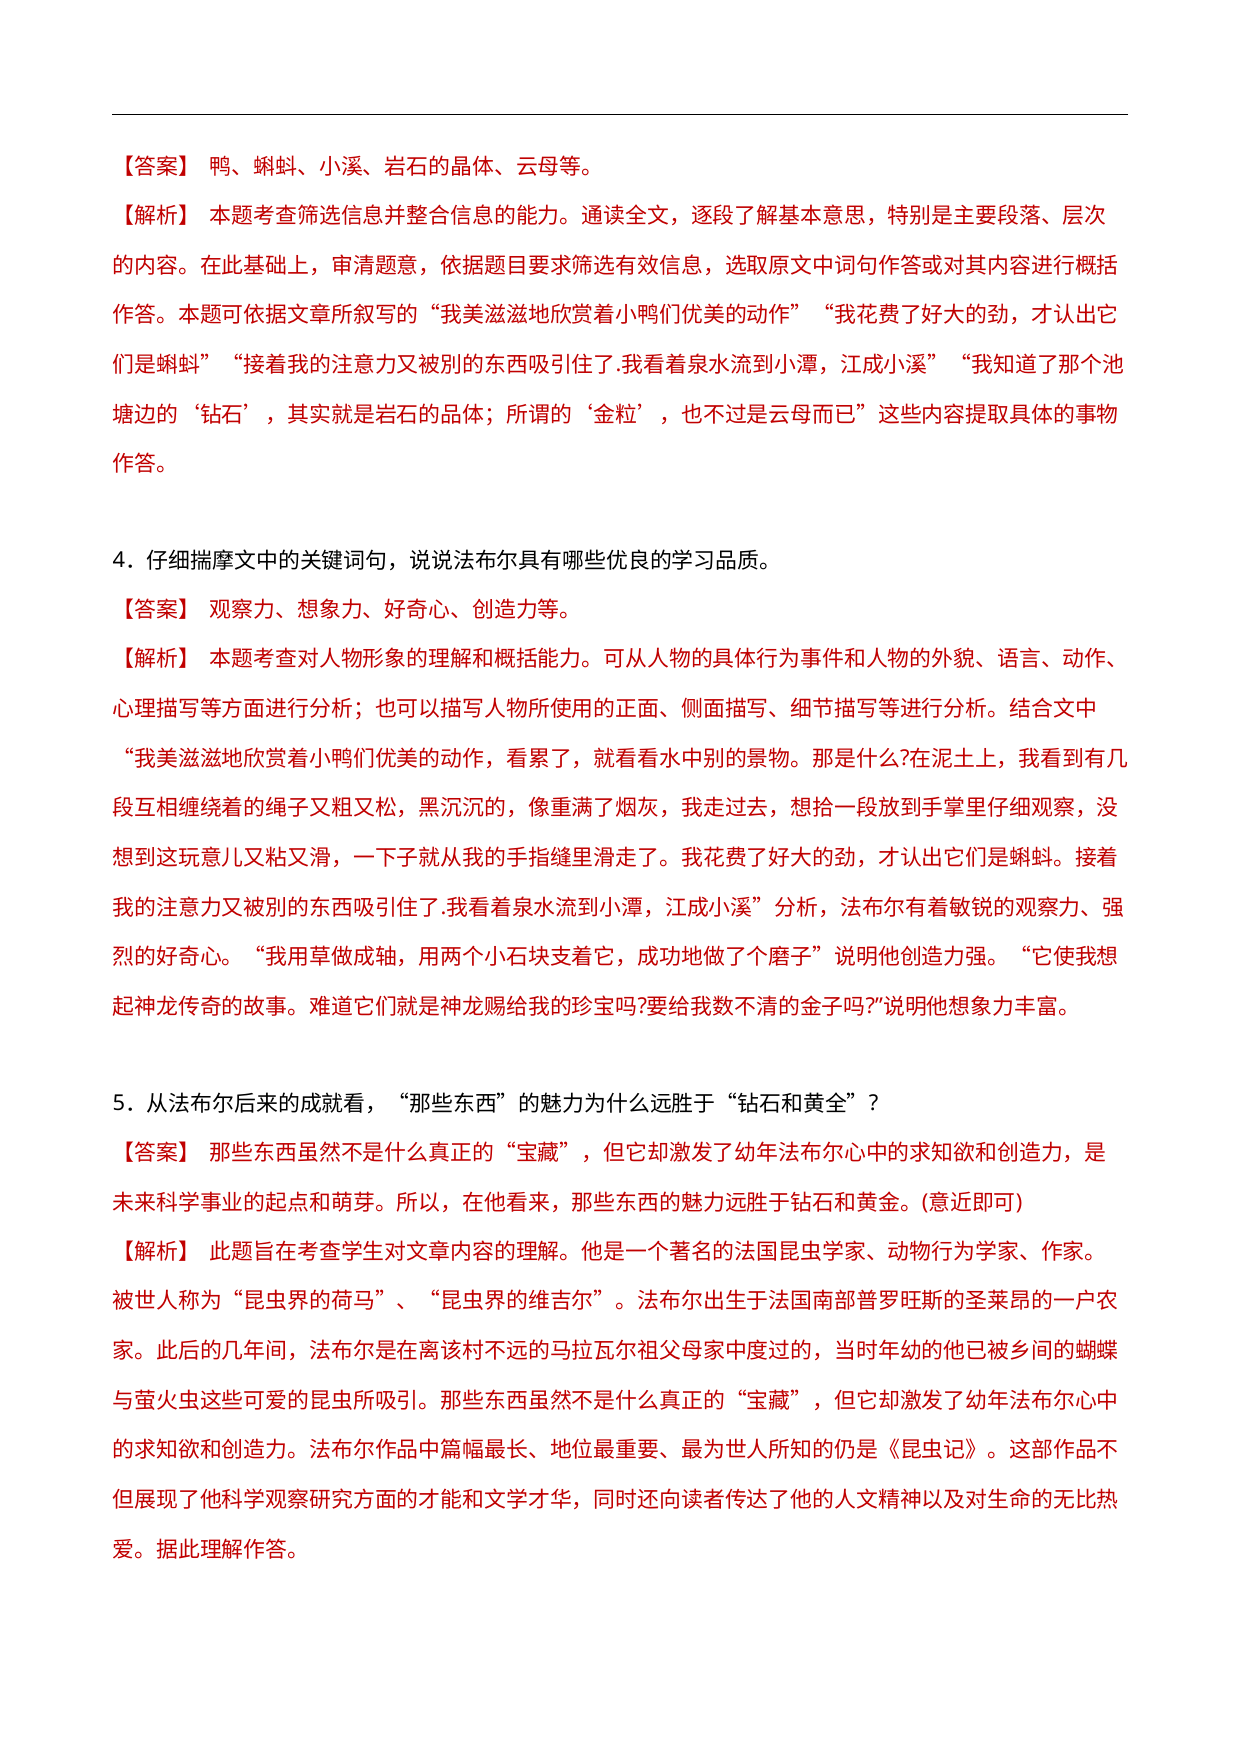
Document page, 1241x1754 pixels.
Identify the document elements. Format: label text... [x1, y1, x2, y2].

text 5．从法布尔后来的成就看，“那些东西”的魅力为什么远胜于“钻石和黄全”? [112, 1085, 1128, 1118]
text 【解析】 本题考查筛选信息并整合信息的能力。通读全文，逐段了解基本意思，特别是主要段落、层次的内容。在此基础上，审清题意，依据题目要求筛选有效信息，选取原文中词句作答或对其内容进行概括作答。本题可依据文章所叙写的“我美滋滋地欣赏着小鸭们优美的动作”“我花费了好大的劲，才认出它们是蝌蚪”“接着我的注意力又被別的东西吸引住了.我看着泉水流到小潭，江成小溪”“我知道了那个池塘边的‘钻石’，其实就是岩石的品体；所谓的‘金粒’，也不过是云母而已”这些内容提取具体的事物作答。 [112, 197, 1128, 479]
text 【答案】 那些东西虽然不是什么真正的“宝藏”，但它却激发了幼年法布尔心中的求知欲和创造力，是未来科学事业的起点和萌芽。所以，在他看来，那些东西的魅力远胜于钻石和黄金。(意近即可) [112, 1134, 1128, 1217]
text 【解析】 本题考查对人物形象的理解和概括能力。可从人物的具体行为事件和人物的外貌、语言、动作、心理描写等方面进行分析；也可以描写人物所使用的正面、侧面描写、细节描写等进行分析。结合文中“我美滋滋地欣赏着小鸭们优美的动作，看累了，就看看水中别的景物。那是什么?在泥土上，我看到有几段互相缠绕着的绳子又粗又松，黑沉沉的，像重满了烟灰，我走过去，想拾一段放到手掌里仔细观察，没想到这玩意儿又粘又滑，一下子就从我的手指缝里滑走了。我花费了好大的劲，才认出它们是蝌蚪。接着我的注意力又被別的东西吸引住了.我看着泉水流到小潭，江成小溪”分析，法布尔有着敏锐的观察力、强烈的好奇心。“我用草做成轴，用两个小石块支着它，成功地做了个磨子”说明他创造力强。“它使我想起神龙传奇的故事。难道它们就是神龙赐给我的珍宝吗?要给我数不清的金子吗?”说明他想象力丰富。 [112, 641, 1128, 1021]
text 【答案】 观察力、想象力、好奇心、创造力等。 [112, 592, 1128, 625]
text 4．仔细揣摩文中的关键词句，说说法布尔具有哪些优良的学习品质。 [112, 543, 1128, 576]
text 【解析】 此题旨在考查学生对文章内容的理解。他是一个著名的法国昆虫学家、动物行为学家、作家。被世人称为“昆虫界的荷马”、“昆虫界的维吉尔”。法布尔出生于法国南部普罗旺斯的圣莱昂的一户农家。此后的几年间，法布尔是在离该村不远的马拉瓦尔祖父母家中度过的，当时年幼的他已被乡间的蝴蝶与萤火虫这些可爱的昆虫所吸引。那些东西虽然不是什么真正的“宝藏”，但它却激发了幼年法布尔心中的求知欲和创造力。法布尔作品中篇幅最长、地位最重要、最为世人所知的仍是《昆虫记》。这部作品不但展现了他科学观察研究方面的才能和文学才华，同时还向读者传达了他的人文精神以及对生命的无比热爱。据此理解作答。 [112, 1233, 1128, 1564]
text 【答案】 鸭、蝌蚪、小溪、岩石的晶体、云母等。 [112, 148, 1128, 181]
